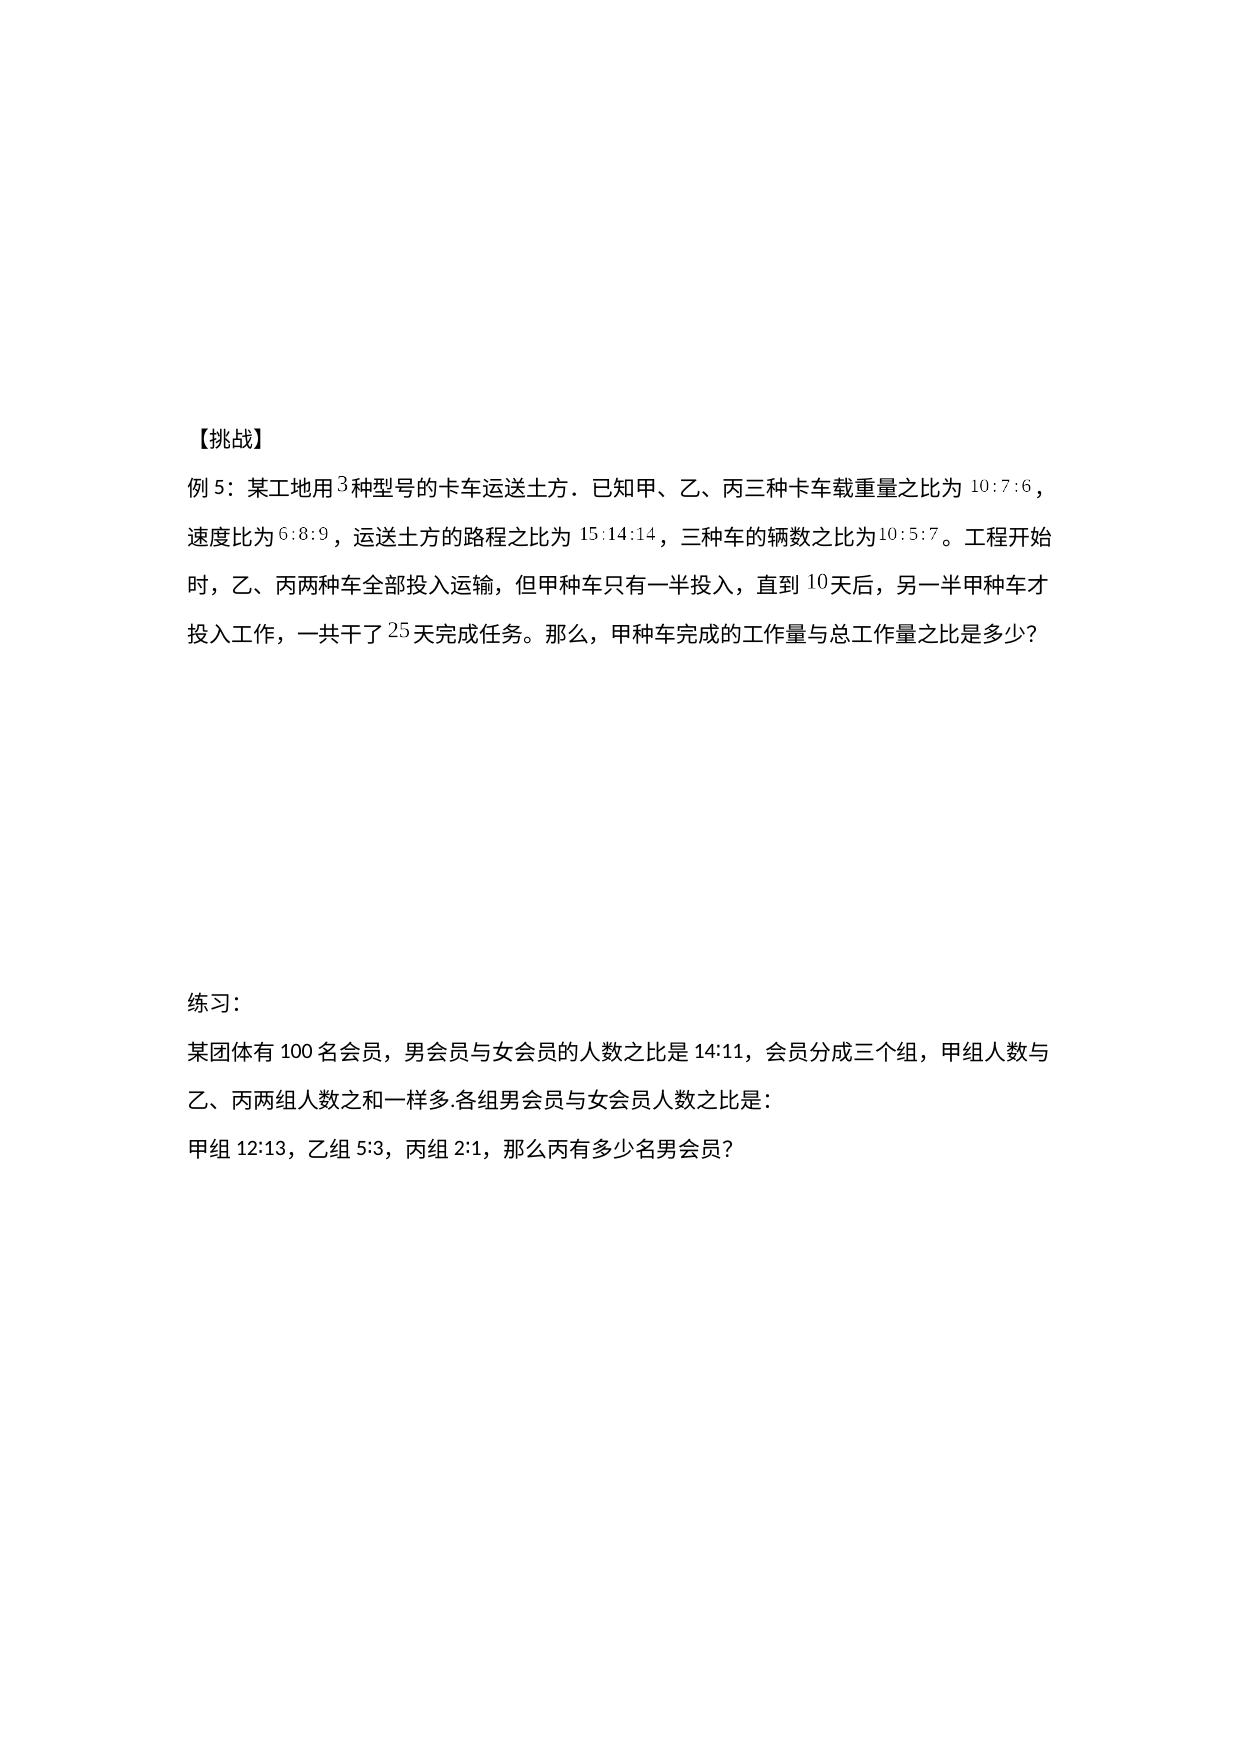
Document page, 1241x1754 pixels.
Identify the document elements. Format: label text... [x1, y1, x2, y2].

text 某团体有100名会员，男会员与女会员的人数之比是14∶11，会员分成三个组，甲组人数与乙、丙两组人数之和一样多.各组男会员与女会员人数之比是： [187, 1034, 1053, 1115]
text 甲组12∶13，乙组5∶3，丙组2∶1，那么丙有多少名男会员？ [187, 1131, 1053, 1164]
text 练习： [187, 986, 1053, 1018]
text 例5：某工地用种型号的卡车运送土方．已知甲、乙、丙三种卡车载重量之比为 ，速度比为，运送土方的路程之比为 ，三种车的辆数之比为。工程开始时，乙、丙两种车全部投入运输，但甲种车只有一半投入，直到 天后，另一半甲种车才投入工作，一共干了天完成任务。那么，甲种车完成的工作量与总工作量之比是多少？ [187, 470, 1053, 649]
text 【挑战】 [187, 422, 1053, 454]
